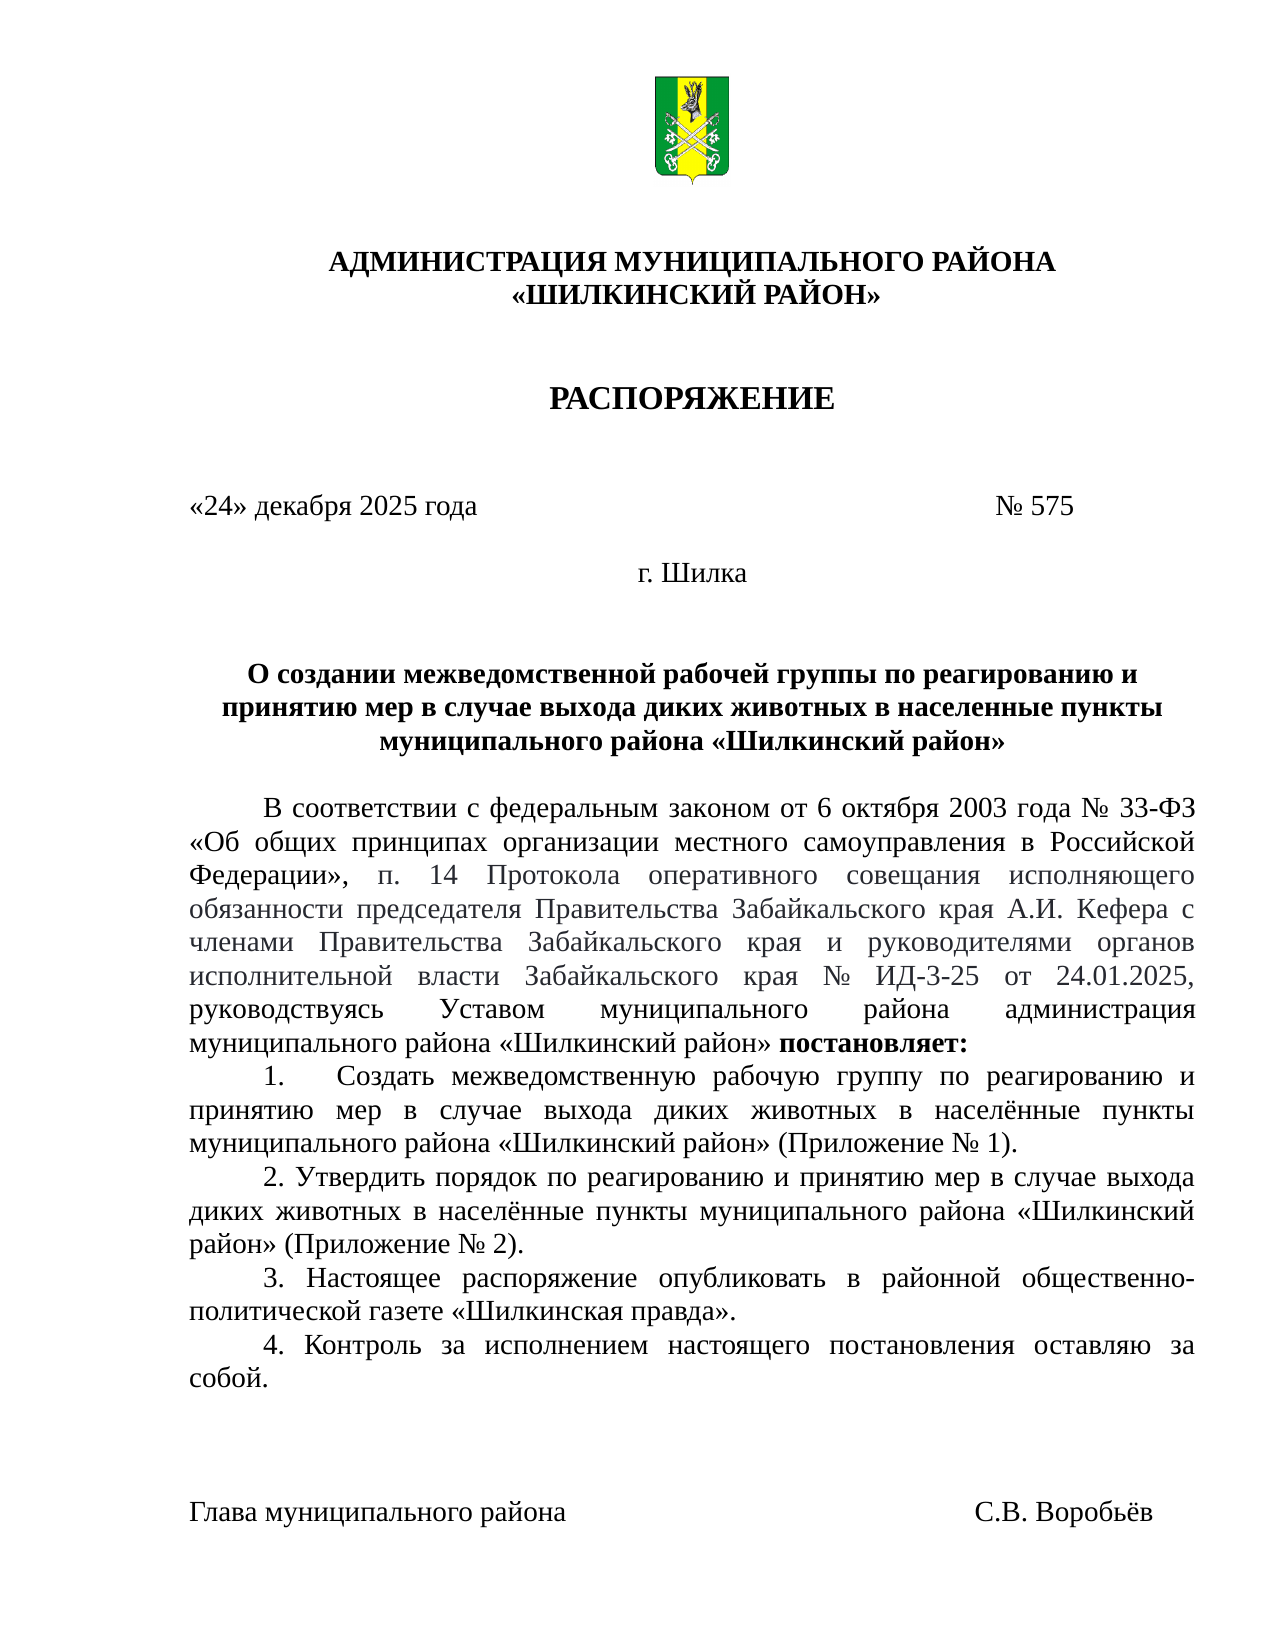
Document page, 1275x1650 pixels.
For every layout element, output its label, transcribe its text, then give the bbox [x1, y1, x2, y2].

text 2. Утвердить порядок по реагированию и принятию мер в случае выхода диких животных в населённые пункты муниципального района «Шилкинский район» (Приложение № 2). [189, 1159, 1196, 1260]
picture [653, 73, 732, 187]
text «ШИЛКИНСКИЙ РАЙОН» [189, 277, 1196, 311]
text «24» декабря 2025 года № 575 [189, 488, 1196, 522]
text О создании межведомственной рабочей группы по реагированию и принятию мер в случае выхода диких животных в населенные пункты муниципального района «Шилкинский район» [189, 656, 1196, 757]
text АДМИНИСТРАЦИЯ МУНИЦИПАЛЬНОГО РАЙОНА [189, 244, 1196, 277]
text РАСПОРЯЖЕНИЕ [189, 378, 1196, 416]
text Глава муниципального района С.В. Воробьёв [189, 1494, 1196, 1528]
text 4. Контроль за исполнением настоящего постановления оставляю за собой. [189, 1327, 1196, 1394]
list Создать межведомственную рабочую группу по реагированию и принятию мер в случае выхода диких животных в населённые пункты муниципального района «Шилкинский район» (Приложение № 1). [189, 1058, 1196, 1159]
text В соответствии с федеральным законом от 6 октября № 33-ФЗ «Об общих принципах организации местного самоуправления в Российской Федерации», п. 14 Протокола оперативного совещания исполняющего обязанности председателя Правительства Забайкальского края А.И. Кефера с членами Правительства Забайкальского края и руководителями органов исполнительной власти Забайкальского края № ИД-3-25 от 24.01.2025, руководствуясь Уставом муниципального района администрация муниципального района «Шилкинский район» постановляет: [189, 790, 1196, 1058]
text 3. Настоящее распоряжение опубликовать в районной общественно-политической газете «Шилкинская правда». [189, 1260, 1196, 1327]
text г. Шилка [189, 555, 1196, 589]
